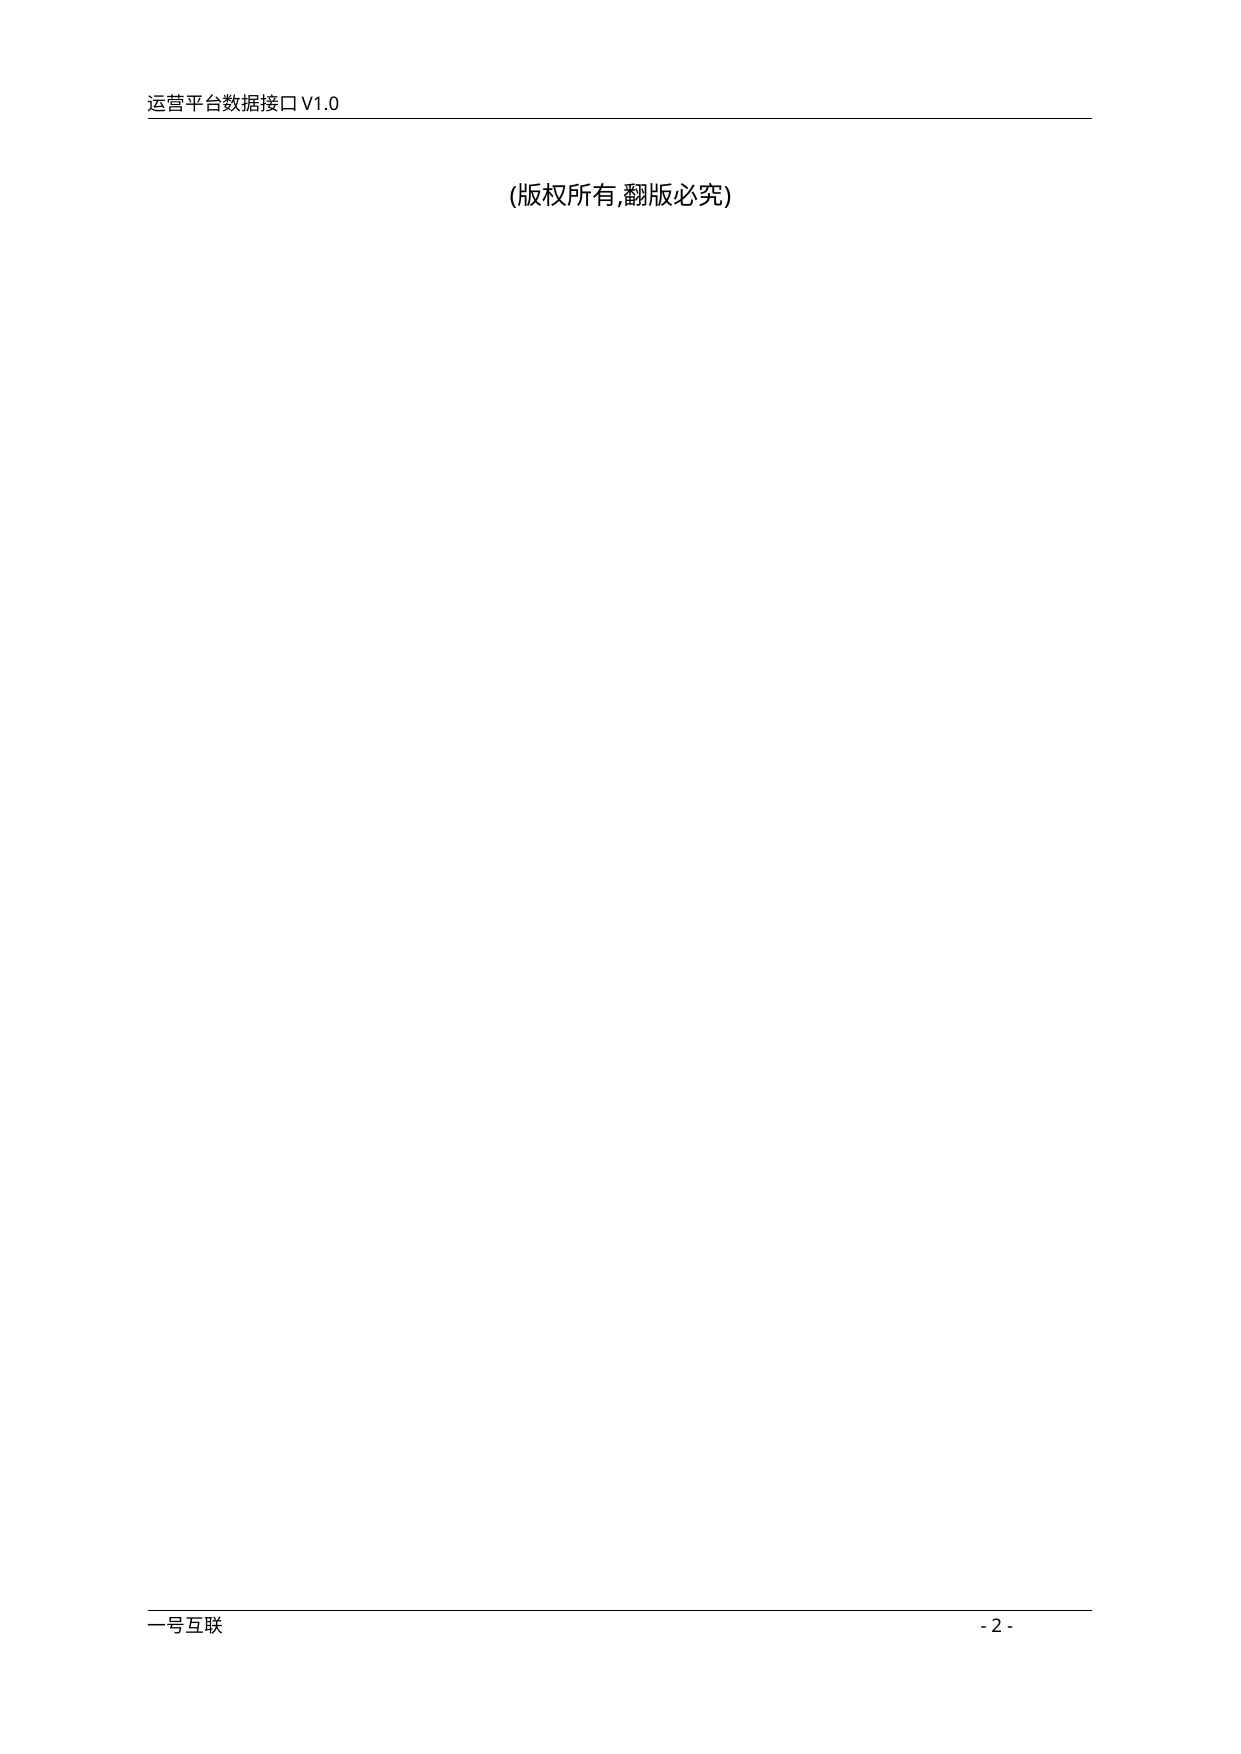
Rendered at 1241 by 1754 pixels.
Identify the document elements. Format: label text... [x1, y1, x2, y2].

text (版权所有,翻版必究) [148, 162, 1092, 227]
